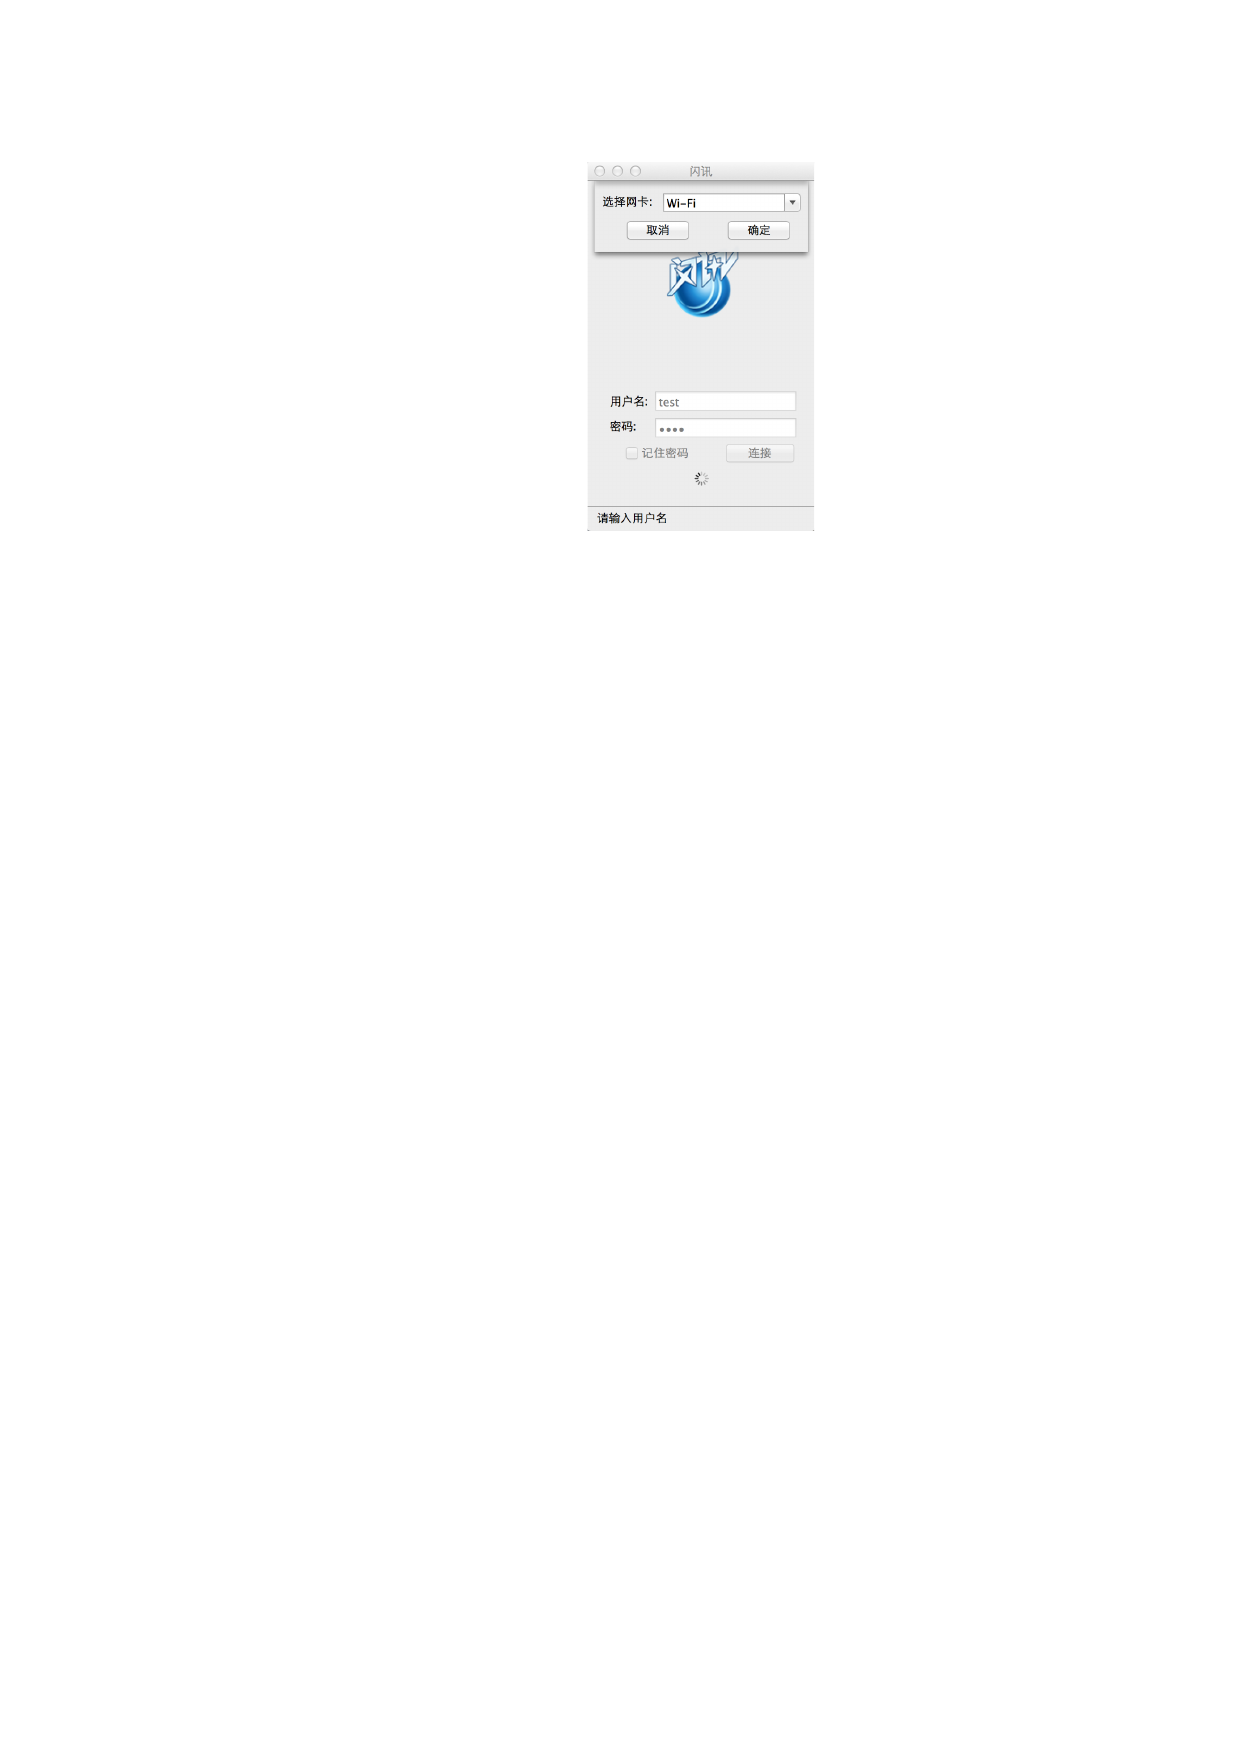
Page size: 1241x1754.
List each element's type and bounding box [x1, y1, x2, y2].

picture [587, 162, 815, 531]
